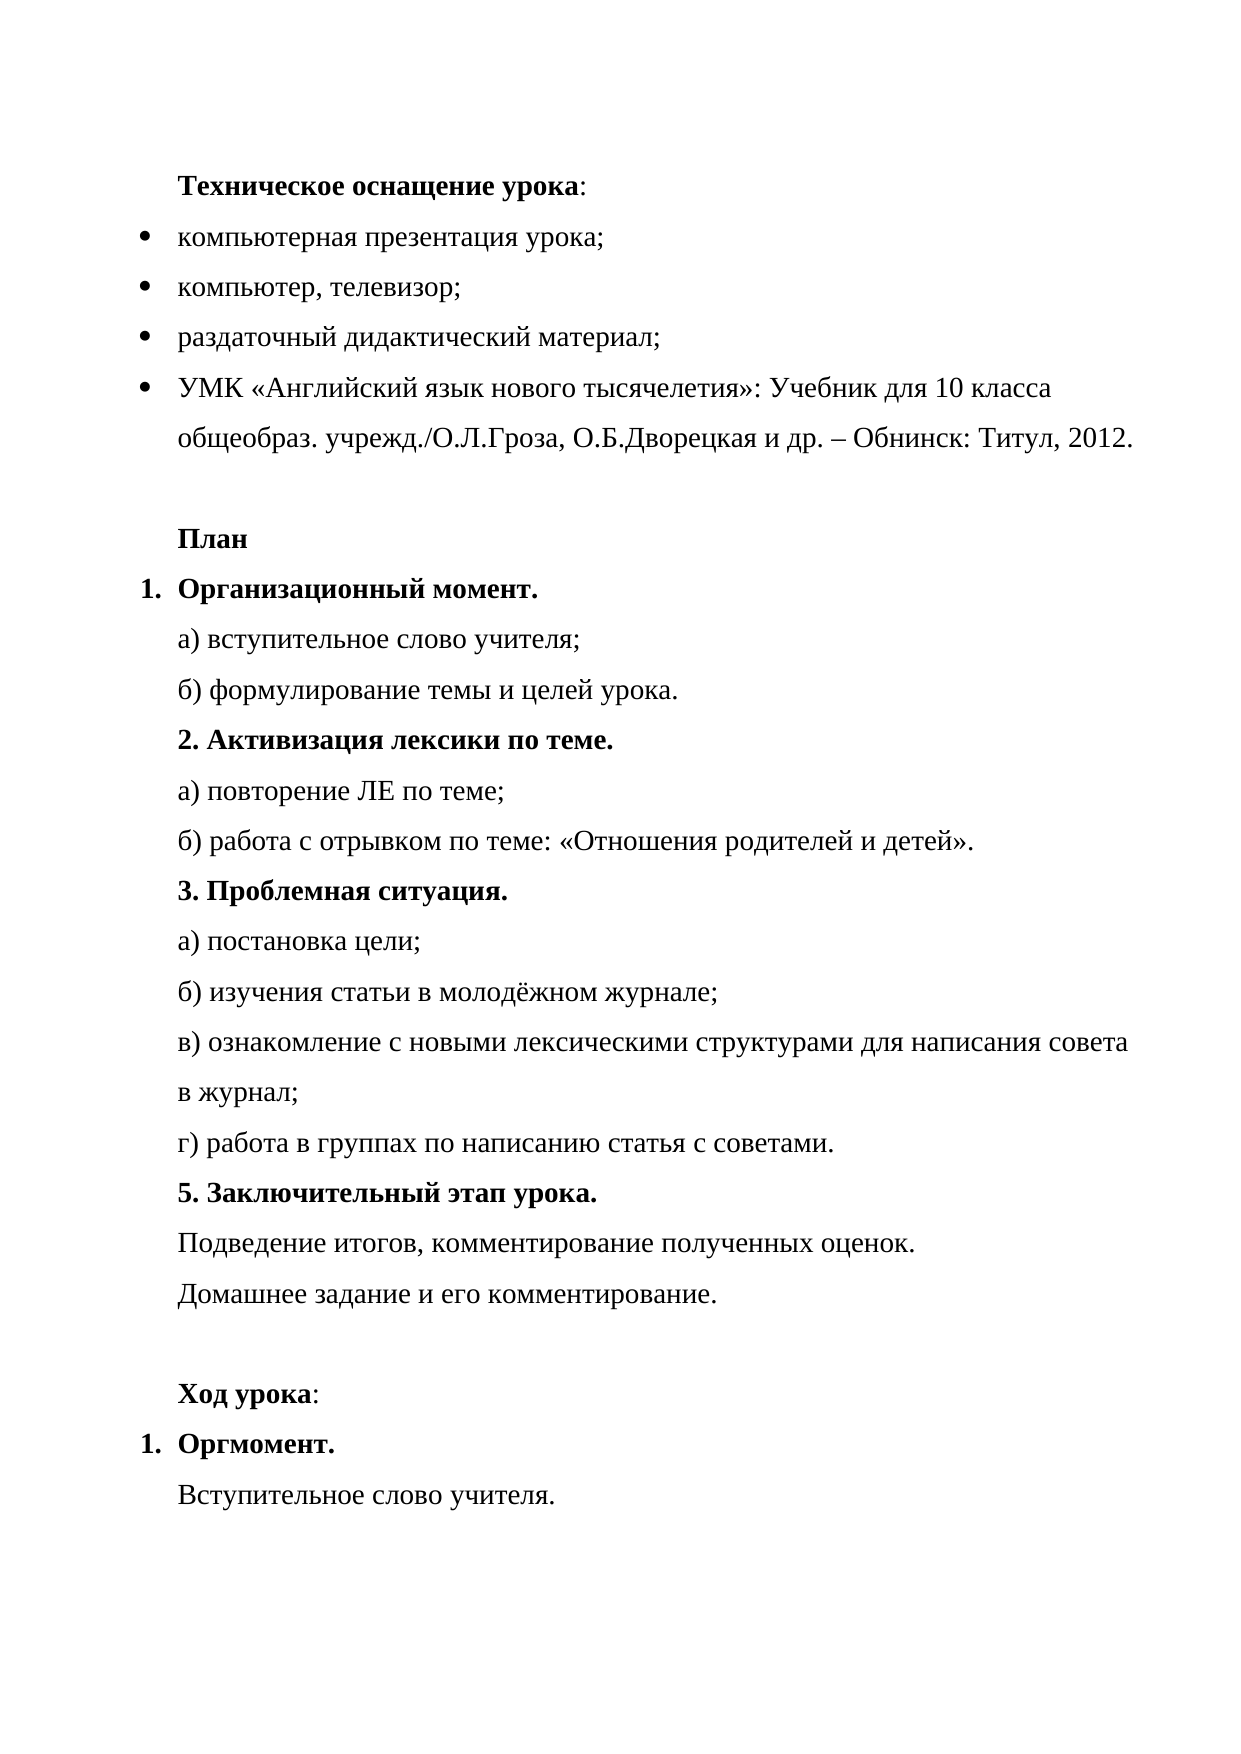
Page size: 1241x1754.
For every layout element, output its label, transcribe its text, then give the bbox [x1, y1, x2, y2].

text б) работа с отрывком по теме: «Отношения родителей и детей». [177, 823, 1152, 856]
text Техническое оснащение урока: [177, 168, 1152, 202]
list Оргмомент. [140, 1427, 1152, 1460]
list компьютер, телевизор; [140, 269, 1152, 303]
text 2. Активизация лексики по теме. [177, 722, 1152, 756]
text б) формулирование темы и целей урока. [177, 672, 1152, 706]
text а) постановка цели; [177, 923, 1152, 957]
text Ход урока: [177, 1376, 1152, 1410]
text План [177, 521, 1152, 554]
text а) вступительное слово учителя; [177, 622, 1152, 655]
list Организационный момент. [140, 571, 1152, 605]
list УМК «Английский язык нового тысячелетия»: Учебник для 10 класса общеобраз. учрежд./О.Л.Гроза, О.Б.Дворецкая и др. – Обнинск: Титул, 2012. [140, 370, 1152, 454]
text г) работа в группах по написанию статья с советами. [177, 1125, 1152, 1158]
text Домашнее задание и его комментирование. [177, 1276, 1152, 1309]
text Вступительное слово учителя. [177, 1477, 1152, 1511]
list компьютерная презентация урока; [140, 219, 1152, 252]
text 5. Заключительный этап урока. [177, 1175, 1152, 1209]
text Подведение итогов, комментирование полученных оценок. [177, 1225, 1152, 1259]
text б) изучения статьи в молодёжном журнале; [177, 974, 1152, 1007]
text а) повторение ЛЕ по теме; [177, 773, 1152, 806]
list раздаточный дидактический материал; [140, 319, 1152, 353]
text 3. Проблемная ситуация. [177, 873, 1152, 907]
text в) ознакомление с новыми лексическими структурами для написания совета в журнал; [177, 1024, 1152, 1108]
